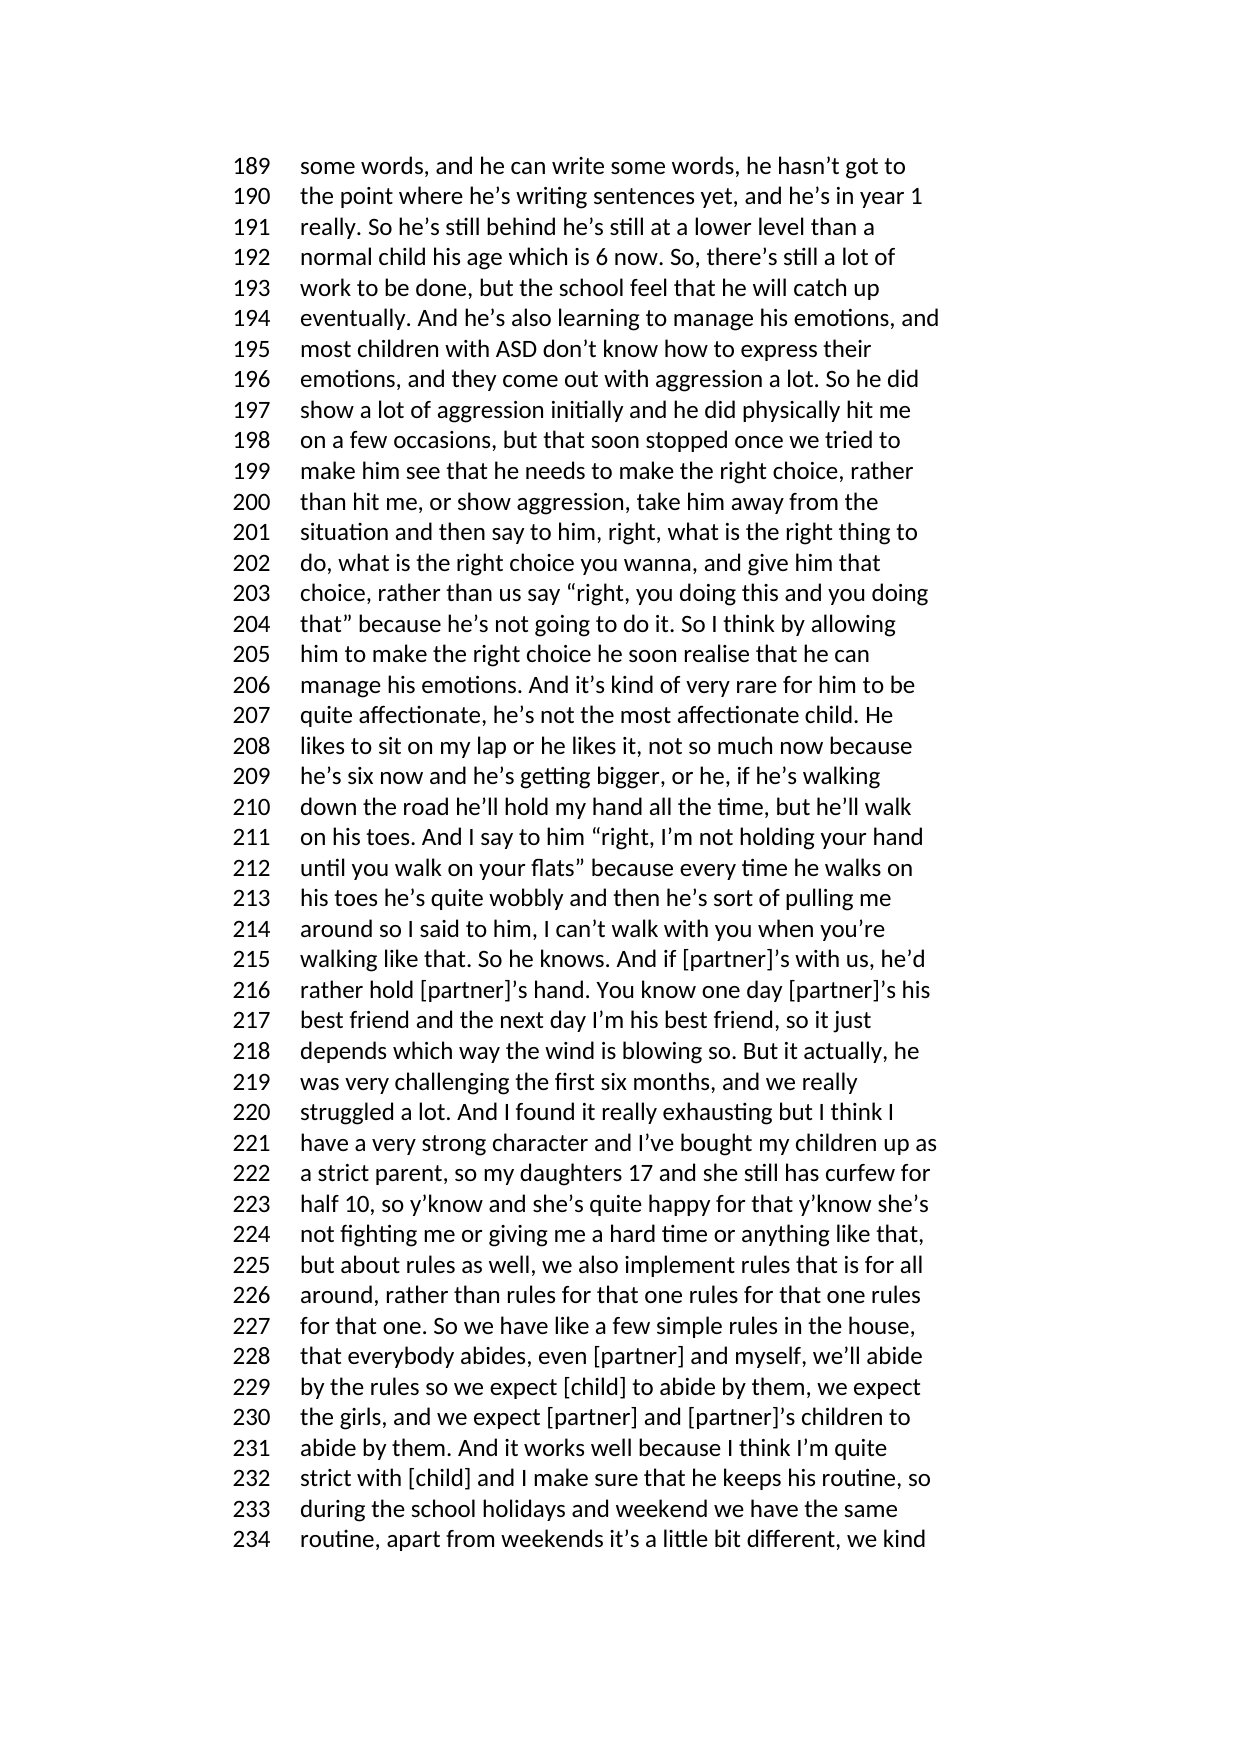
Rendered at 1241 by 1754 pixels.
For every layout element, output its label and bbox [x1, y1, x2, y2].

text [300, 150, 940, 1554]
